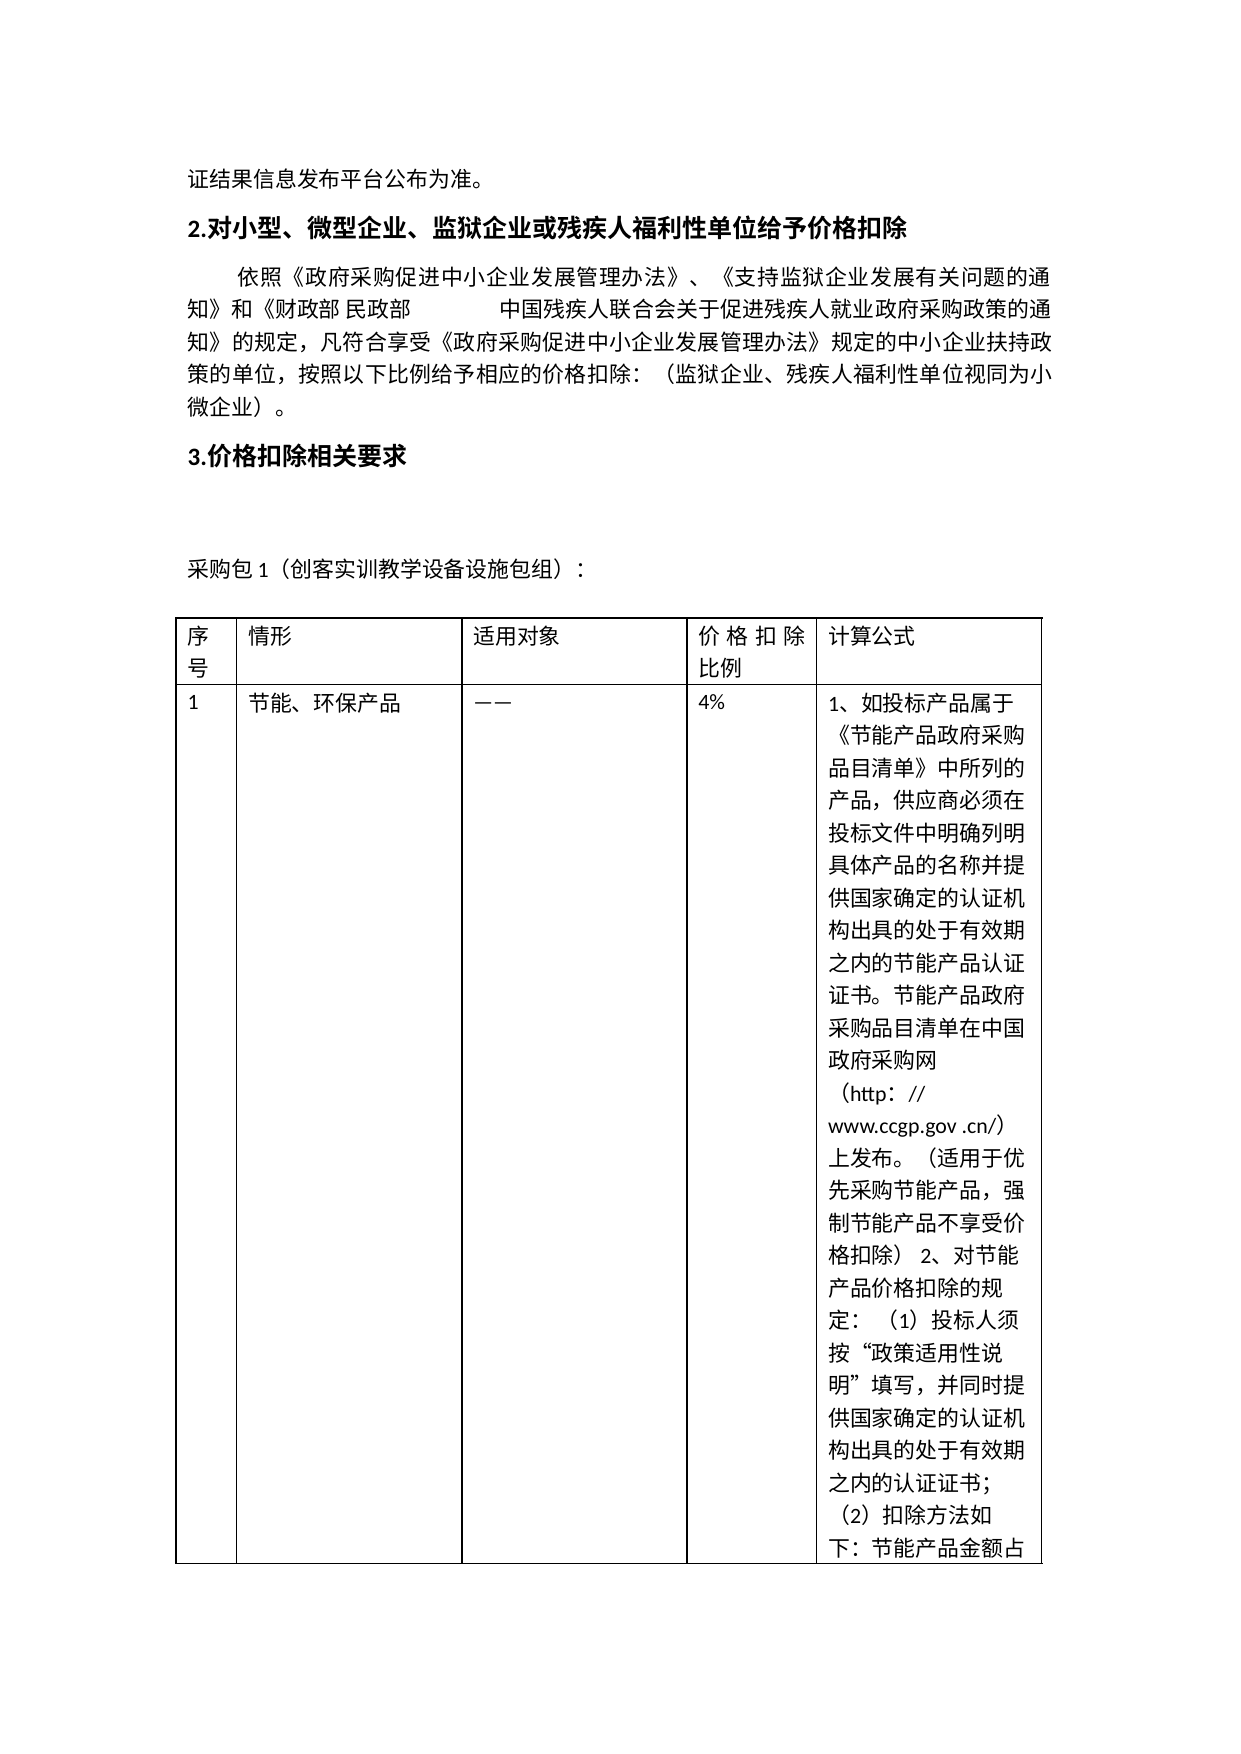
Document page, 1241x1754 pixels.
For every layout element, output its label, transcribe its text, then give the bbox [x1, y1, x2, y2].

table_header 适用对象 [463, 619, 686, 683]
table_header 序号 [177, 619, 236, 683]
text 3.价格扣除相关要求 [187, 422, 1053, 487]
table_header 价格扣除比例 [688, 619, 816, 683]
text 采购包1（创客实训教学设备设施包组）： [187, 552, 1053, 584]
table_cell 1 [177, 685, 236, 1563]
table_cell —— [463, 685, 686, 1563]
table_header 计算公式 [817, 619, 1041, 683]
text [187, 162, 1053, 194]
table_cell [817, 685, 1041, 1563]
table_header 情形 [237, 619, 461, 683]
table_cell 4% [688, 685, 816, 1563]
text 2.对小型、微型企业、监狱企业或残疾人福利性单位给予价格扣除 [187, 194, 1053, 259]
table_cell 节能、环保产品 [237, 685, 461, 1563]
text 依照《政府采购促进中小企业发展管理办法》、《支持监狱企业发展有关问题的通知》和《财政部 民政部 中国残疾人联合会关于促进残疾人就业政府采购政策的通知》的规定，凡符合享受《政府采购促进中小企业发展管理办法》规定的中小企业扶持政策的单位，按照以下比例给予相应的价格扣除：（监狱企业、残疾人福利性单位视同为小、微企业）。 [187, 259, 1053, 422]
